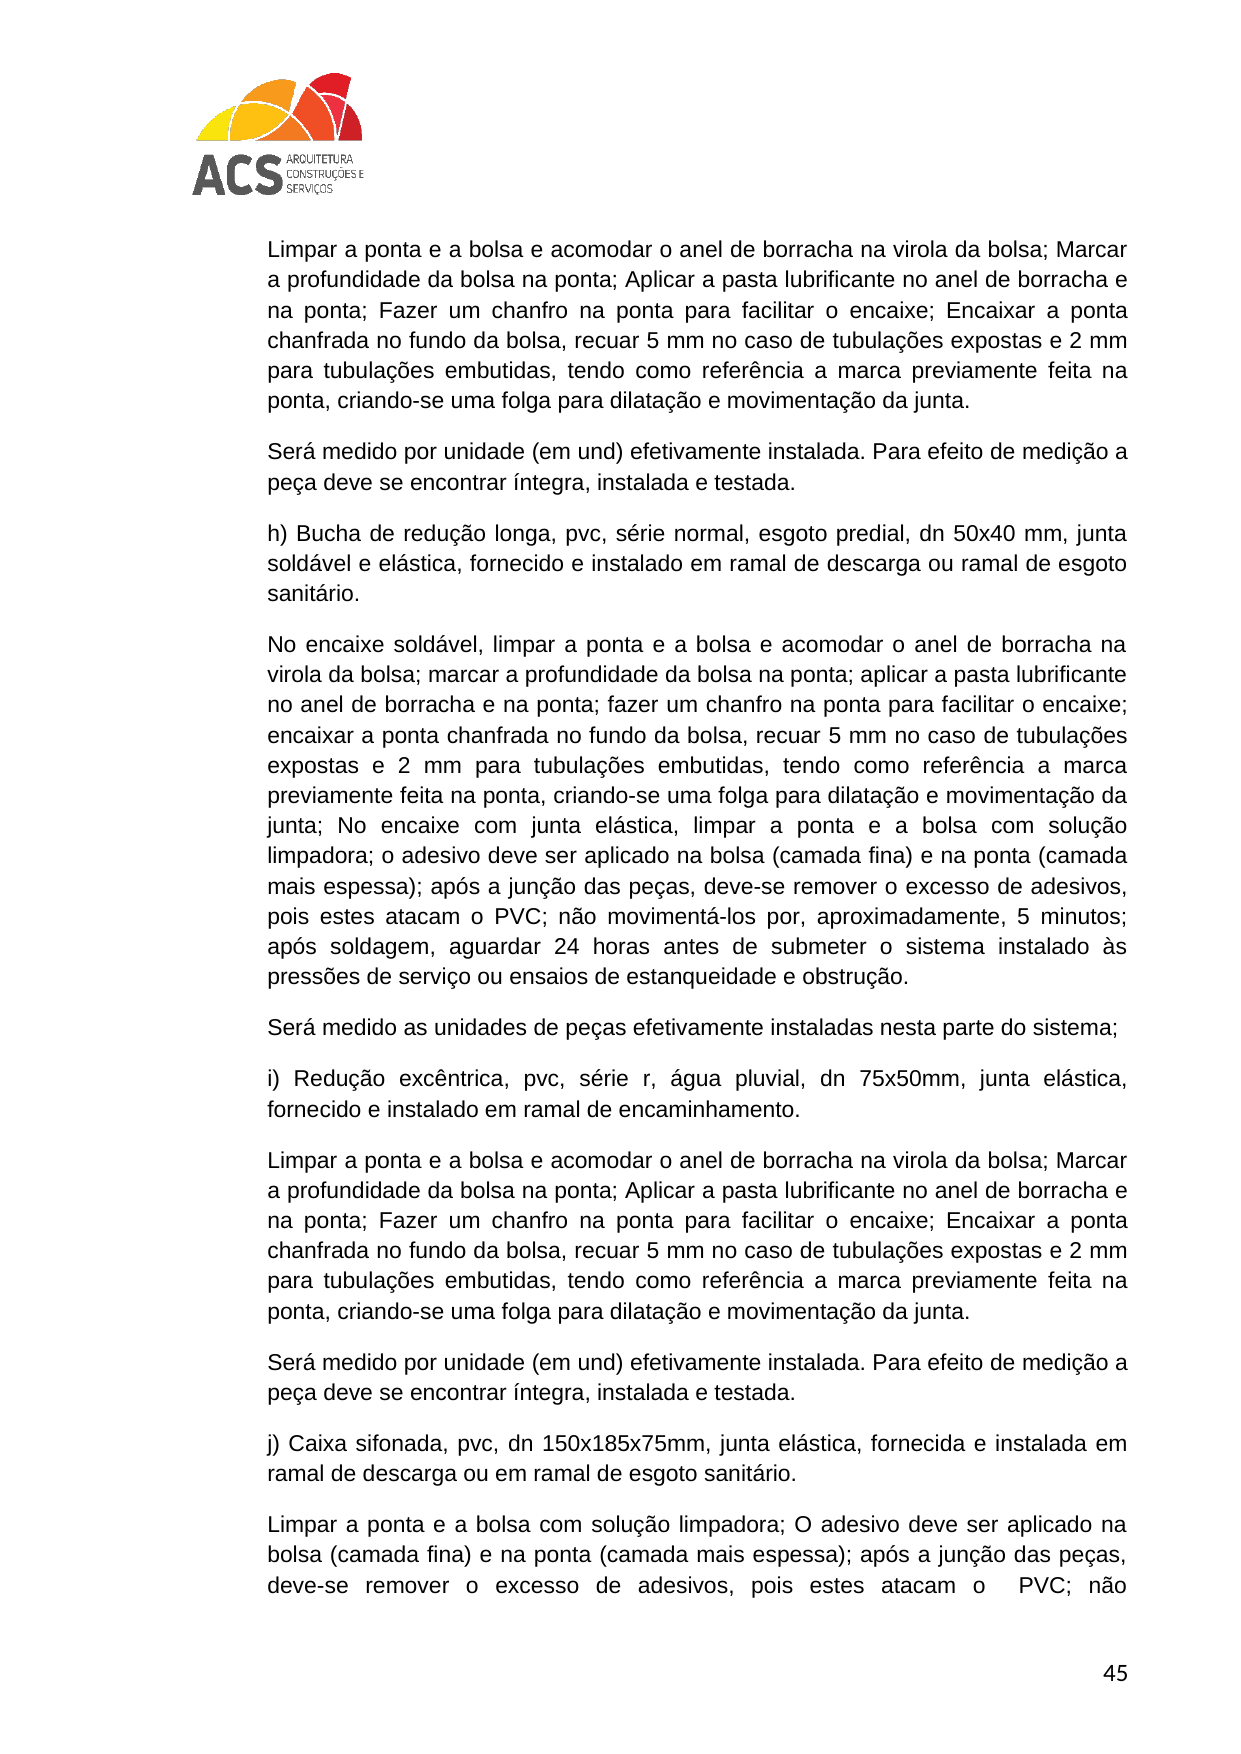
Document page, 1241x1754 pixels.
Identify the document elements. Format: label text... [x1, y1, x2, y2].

picture [192, 73, 364, 195]
text Será medido as unidades de peças efetivamente instaladas nesta parte do sistema; [267, 1014, 1128, 1041]
text Será medido por unidade (em und) efetivamente instalada. Para efeito de medição a peça deve se encontrar íntegra, instalada e testada. [267, 1349, 1128, 1405]
text No encaixe soldável, limpar a ponta e a bolsa e acomodar o anel de borracha na virola da bolsa; marcar a profundidade da bolsa na ponta; aplicar a pasta lubrificante no anel de borracha e na ponta; fazer um chanfro na ponta para facilitar o encaixe; encaixar a ponta chanfrada no fundo da bolsa, recuar 5 mm no caso de tubulações expostas e 2 mm para tubulações embutidas, tendo como referência a marca previamente feita na ponta, criando-se uma folga para dilatação e movimentação da junta; No encaixe com junta elástica, limpar a ponta e a bolsa com solução limpadora; o adesivo deve ser aplicado na bolsa (camada fina) e na ponta (camada mais espessa); após a junção das peças, deve-se remover o excesso de adesivos, pois estes atacam o PVC; não movimentá-los por, aproximadamente, 5 minutos; após soldagem, aguardar 24 horas antes de submeter o sistema instalado às pressões de serviço ou ensaios de estanqueidade e obstrução. [267, 631, 1128, 990]
text j) Caixa sifonada, pvc, dn 150x185x75mm, junta elástica, fornecida e instalada em ramal de descarga ou em ramal de esgoto sanitário. [267, 1430, 1128, 1487]
text h) Bucha de redução longa, pvc, série normal, esgoto predial, dn 50x40 mm, junta soldável e elástica, fornecido e instalado em ramal de descarga ou ramal de esgoto sanitário. [267, 519, 1128, 606]
text i) Redução excêntrica, pvc, série r, água pluvial, dn 75x50mm, junta elástica, fornecido e instalado em ramal de encaminhamento. [267, 1065, 1128, 1122]
text Limpar a ponta e a bolsa e acomodar o anel de borracha na virola da bolsa; Marcar a profundidade da bolsa na ponta; Aplicar a pasta lubrificante no anel de borracha e na ponta; Fazer um chanfro na ponta para facilitar o encaixe; Encaixar a ponta chanfrada no fundo da bolsa, recuar 5 mm no caso de tubulações expostas e 2 mm para tubulações embutidas, tendo como referência a marca previamente feita na ponta, criando-se uma folga para dilatação e movimentação da junta. [267, 1147, 1128, 1324]
text Limpar a ponta e a bolsa e acomodar o anel de borracha na virola da bolsa; Marcar a profundidade da bolsa na ponta; Aplicar a pasta lubrificante no anel de borracha e na ponta; Fazer um chanfro na ponta para facilitar o encaixe; Encaixar a ponta chanfrada no fundo da bolsa, recuar 5 mm no caso de tubulações expostas e 2 mm para tubulações embutidas, tendo como referência a marca previamente feita na ponta, criando-se uma folga para dilatação e movimentação da junta. [267, 236, 1128, 414]
text Será medido por unidade (em und) efetivamente instalada. Para efeito de medição a peça deve se encontrar íntegra, instalada e testada. [267, 438, 1128, 495]
